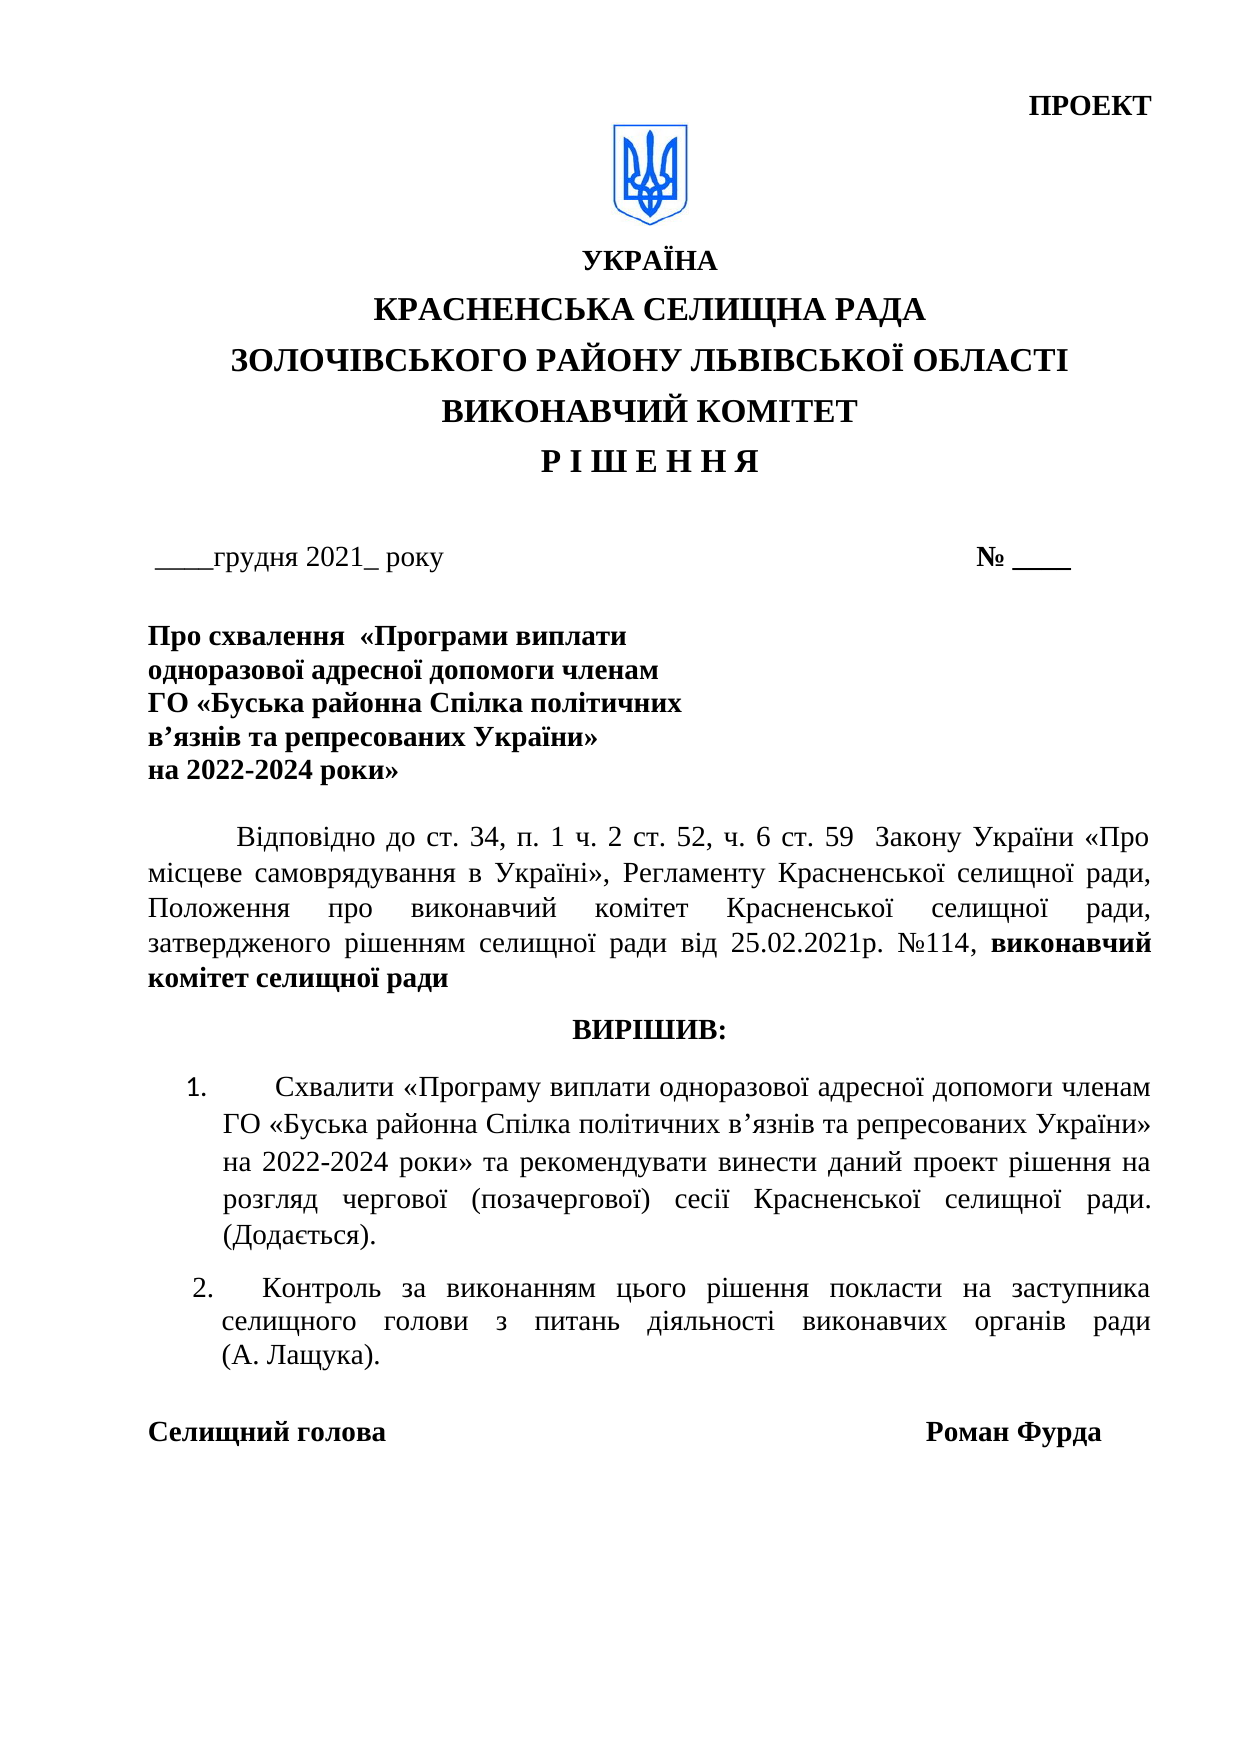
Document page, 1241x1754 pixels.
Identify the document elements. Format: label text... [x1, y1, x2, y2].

text ПРОЕКТ [148, 88, 1152, 122]
list Контроль за виконанням цього рішення покласти на заступника селищного голови з питань діяльності виконавчих органів ради (А. Лащука). [192, 1270, 1152, 1371]
text Р І Ш Е Н Н Я [148, 442, 1152, 480]
text ЗОЛОЧІВСЬКОГО РАЙОНУ ЛЬВІВСЬКОЇ ОБЛАСТІ [148, 340, 1152, 378]
text Про схвалення «Програми виплати [148, 618, 1152, 652]
text ВИКОНАВЧИЙ КОМІТЕТ [148, 391, 1152, 429]
text ____грудня 2021_ року № ____ [148, 539, 1152, 572]
picture [610, 122, 689, 226]
list Схвалити «Програму виплати одноразової адресної допомоги членам ГО «Буська районна Спілка політичних в’язнів та репресованих України» на 2022-2024 роки» та рекомендувати винести даний проект рішення на розгляд чергової (позачергової) сесії Красненської селищної ради. (Додається). [185, 1068, 1152, 1251]
text ВИРІШИВ: [148, 1012, 1152, 1046]
text в’язнів та репресованих України» [148, 719, 1152, 752]
text Україна [148, 243, 1152, 277]
text КРАСНЕНСЬКА СЕЛИЩНА РАДА [148, 289, 1152, 328]
text одноразової адресної допомоги членам [148, 652, 1152, 685]
text ГО «Буська районна Спілка політичних [148, 685, 1152, 719]
text Селищний голова Роман Фурда [148, 1414, 1152, 1448]
text на 2022-2024 роки» [148, 752, 1152, 786]
text Відповідно до ст. 34, п. 1 ч. 2 ст. 52, ч. 6 ст. 59 Закону України «Про місцеве самоврядування в Україні», Регламенту Красненської селищної ради, Положення про виконавчий комітет Красненської селищної ради, затвердженого рішенням селищної ради від 25.02.2021р. №114, виконавчий комітет селищної ради [148, 819, 1152, 994]
